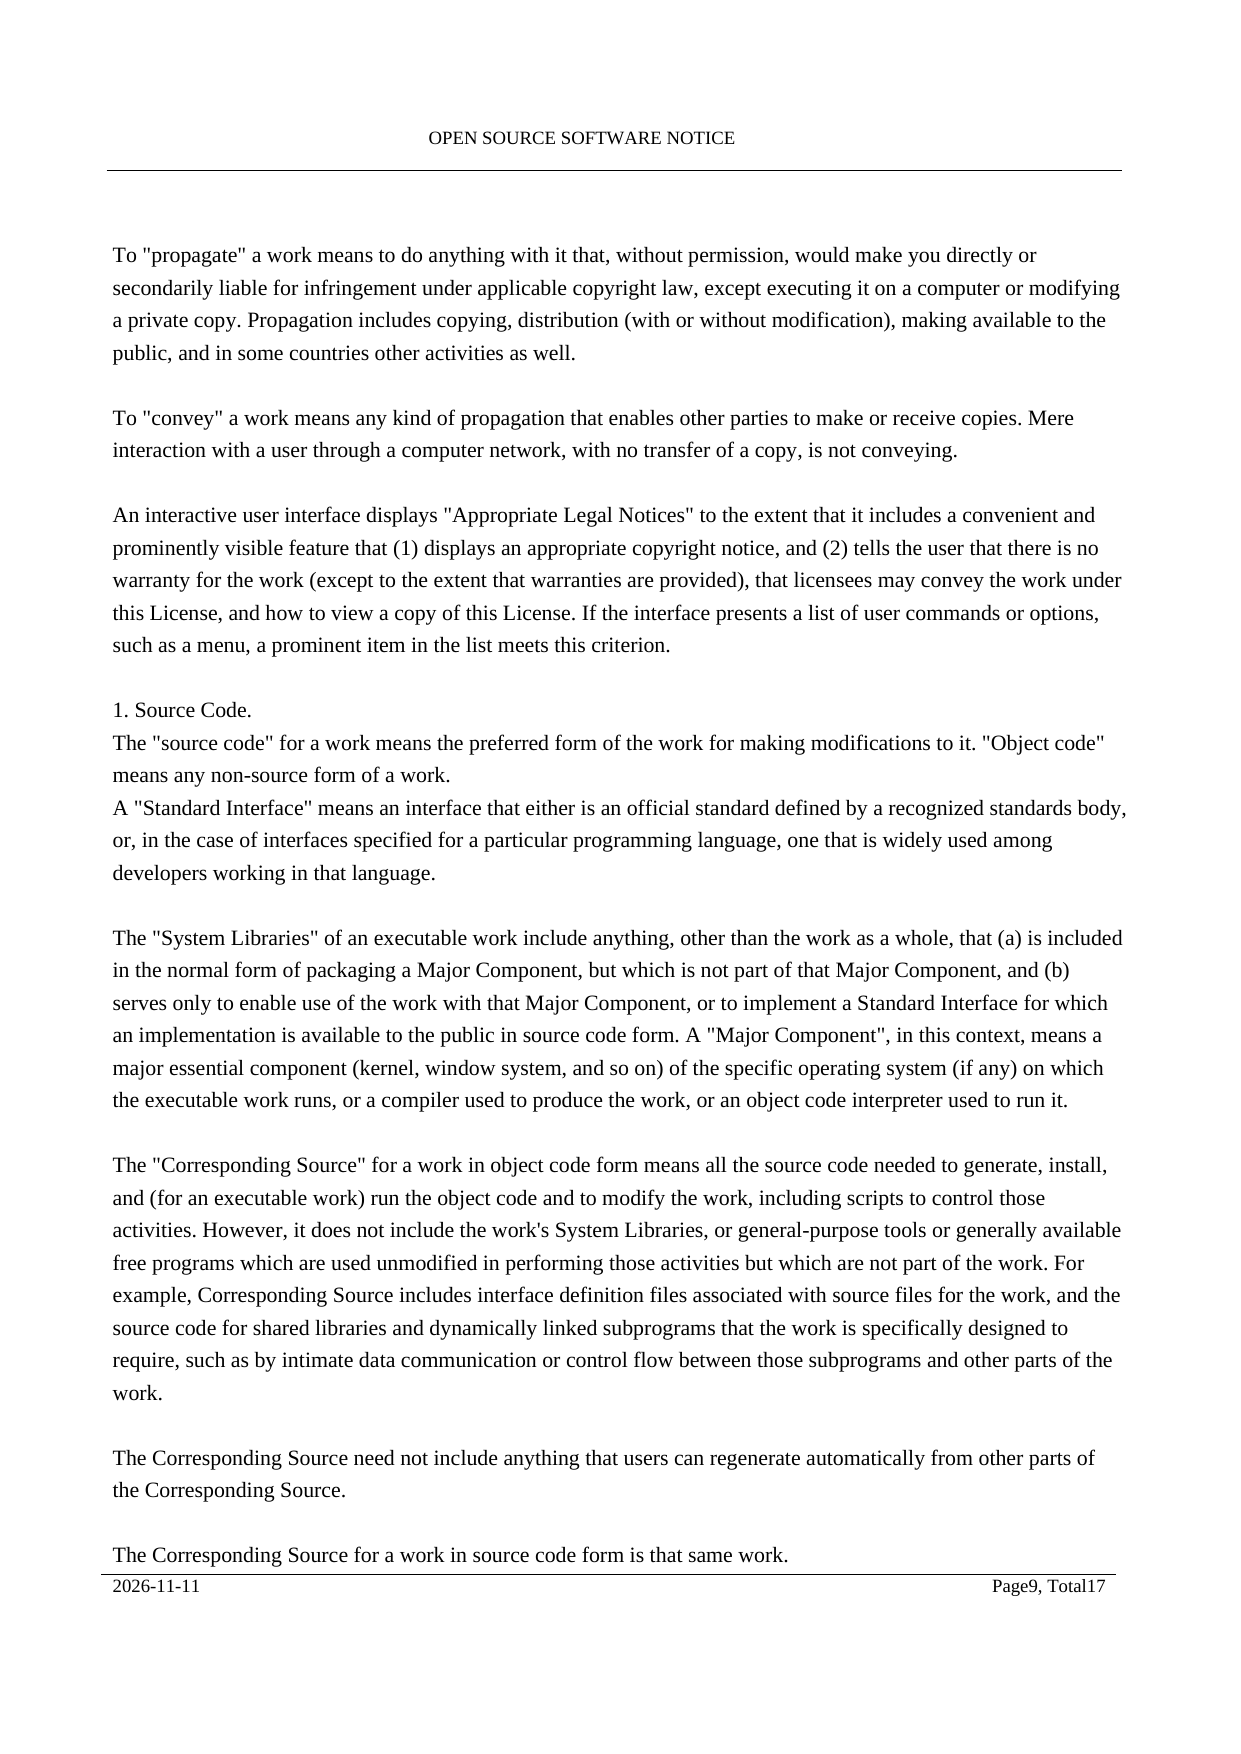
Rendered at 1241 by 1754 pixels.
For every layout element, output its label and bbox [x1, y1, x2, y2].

text [112, 206, 1128, 1571]
